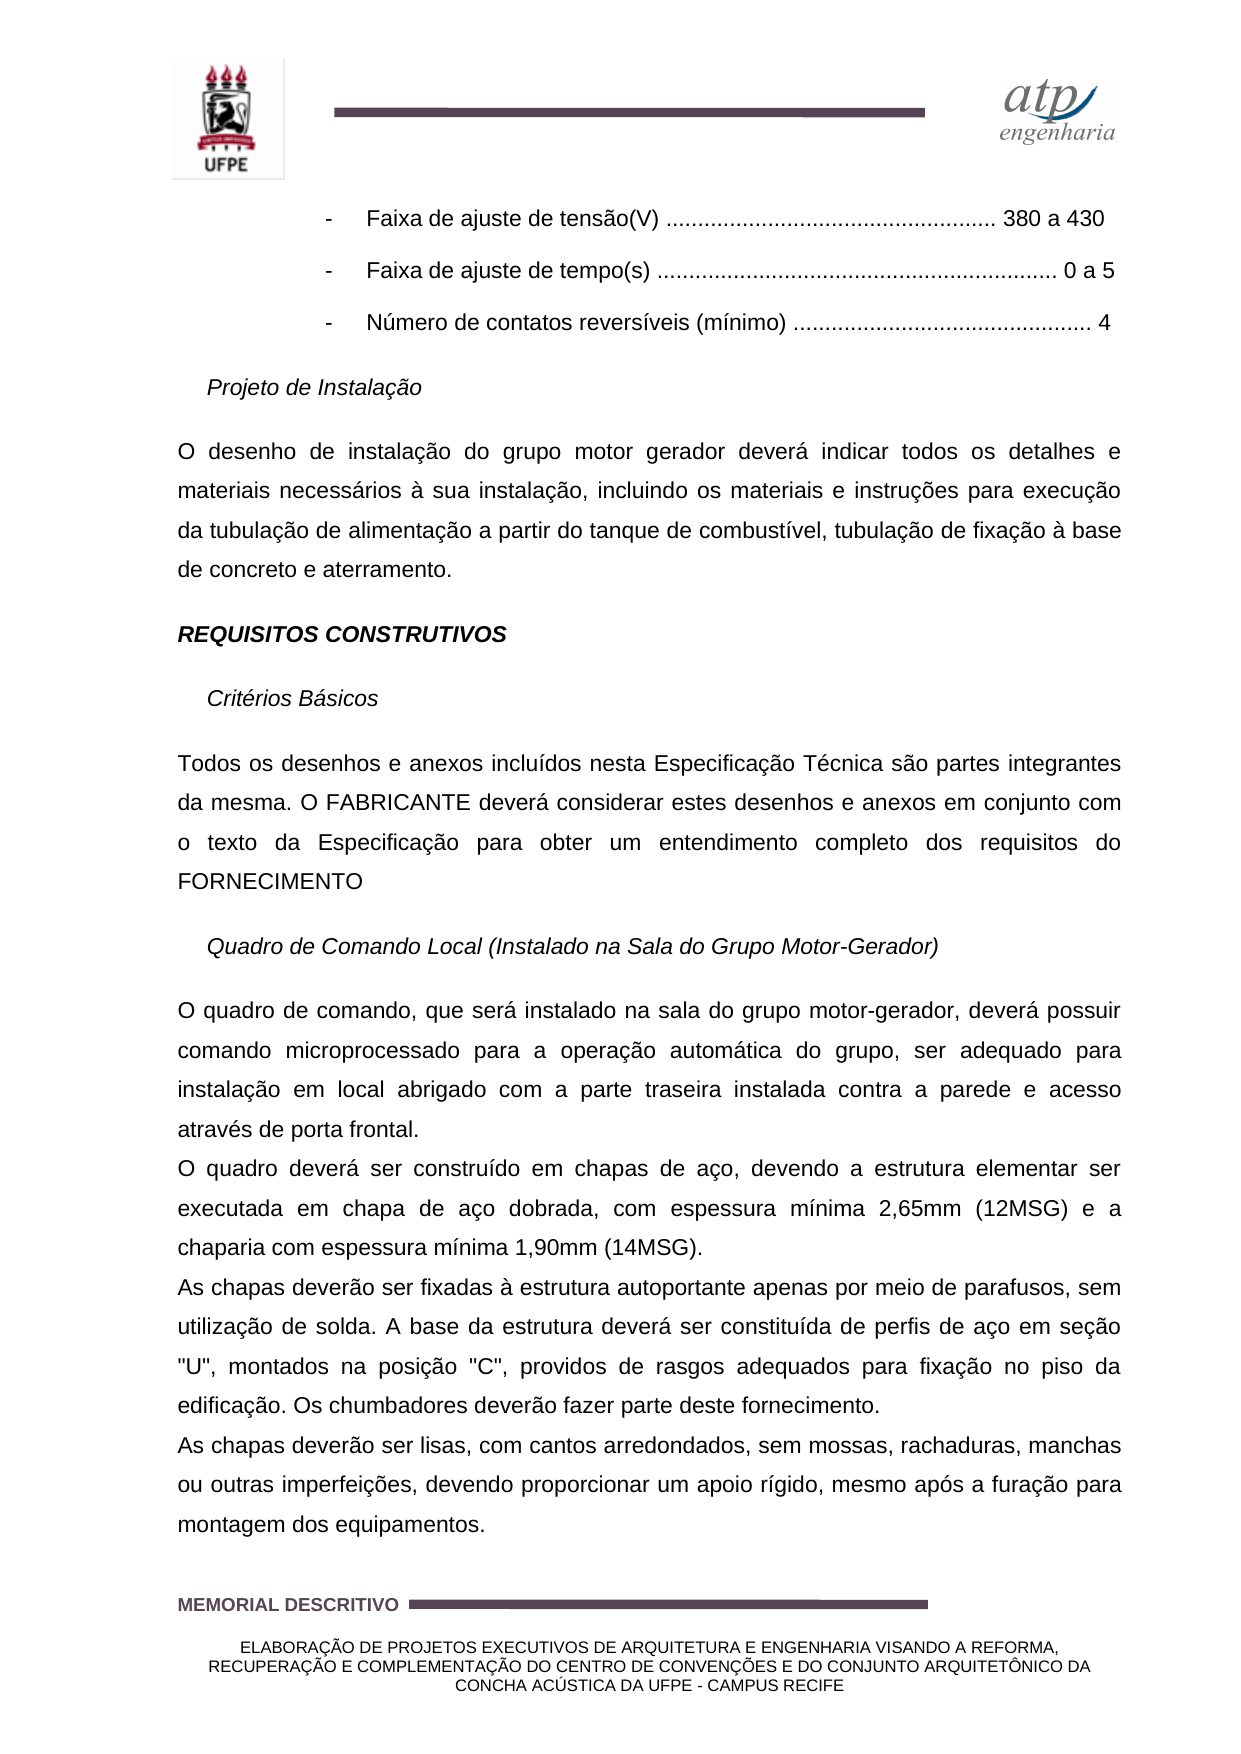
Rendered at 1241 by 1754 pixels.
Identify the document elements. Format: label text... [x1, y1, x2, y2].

text O desenho de instalação do grupo motor gerador deverá indicar todos os detalhes e materiais necessários à sua instalação, incluindo os materiais e instruções para execução da tubulação de alimentação a partir do tanque de combustível, tubulação de fixação à base de concreto e aterramento. [177, 438, 1122, 583]
subtitle Critérios Básicos [207, 685, 1122, 712]
list Faixa de ajuste de tempo(s) ............................................................... 5 [325, 257, 1122, 283]
text O quadro deverá ser construído em chapas de aço, devendo a estrutura elementar ser executada em chapa de aço dobrada, com espessura mínima 2,65mm (12MSG) e a chaparia com espessura mínima 1,90mm (14MSG). [177, 1155, 1122, 1261]
list Número de contatos reversíveis (mínimo) ............................................... 4 [325, 309, 1122, 335]
text O quadro de comando, que será instalado na sala do grupo motor-gerador, deverá possuir comando microprocessado para a operação automática do grupo, ser adequado para instalação em local abrigado com a parte traseira instalada contra a parede e acesso através de porta frontal. [177, 997, 1122, 1142]
subtitle Quadro de Comando Local (Instalado na Sala do Grupo Motor-Gerador) [207, 933, 1122, 959]
subtitle Projeto de Instalação [207, 373, 1122, 400]
subtitle REQUISITOS CONSTRUTIVOS [177, 621, 1122, 647]
text Todos os desenhos e anexos incluídos nesta Especificação Técnica são partes integrantes da mesma. O FABRICANTE deverá considerar estes desenhos e anexos em conjunto com o texto da Especificação para obter um entendimento completo dos requisitos do FORNECIMENTO [177, 750, 1122, 895]
picture [1000, 79, 1115, 145]
text As chapas deverão ser lisas, com cantos arredondados, sem mossas, rachaduras, manchas ou outras imperfeições, devendo proporcionar um apoio rígido, mesmo após a furação para montagem dos equipamentos. [177, 1432, 1122, 1537]
picture [172, 58, 286, 181]
list Faixa de ajuste de tensão(V) .................................................... 430 [325, 205, 1122, 231]
text As chapas deverão ser fixadas à estrutura autoportante apenas por meio de parafusos, sem utilização de solda. A base da estrutura deverá ser constituída de perfis de aço em seção "U", montados na posição "C", providos de rasgos adequados para fixação no piso da edificação. Os chumbadores deverão fazer parte deste fornecimento. [177, 1274, 1122, 1418]
